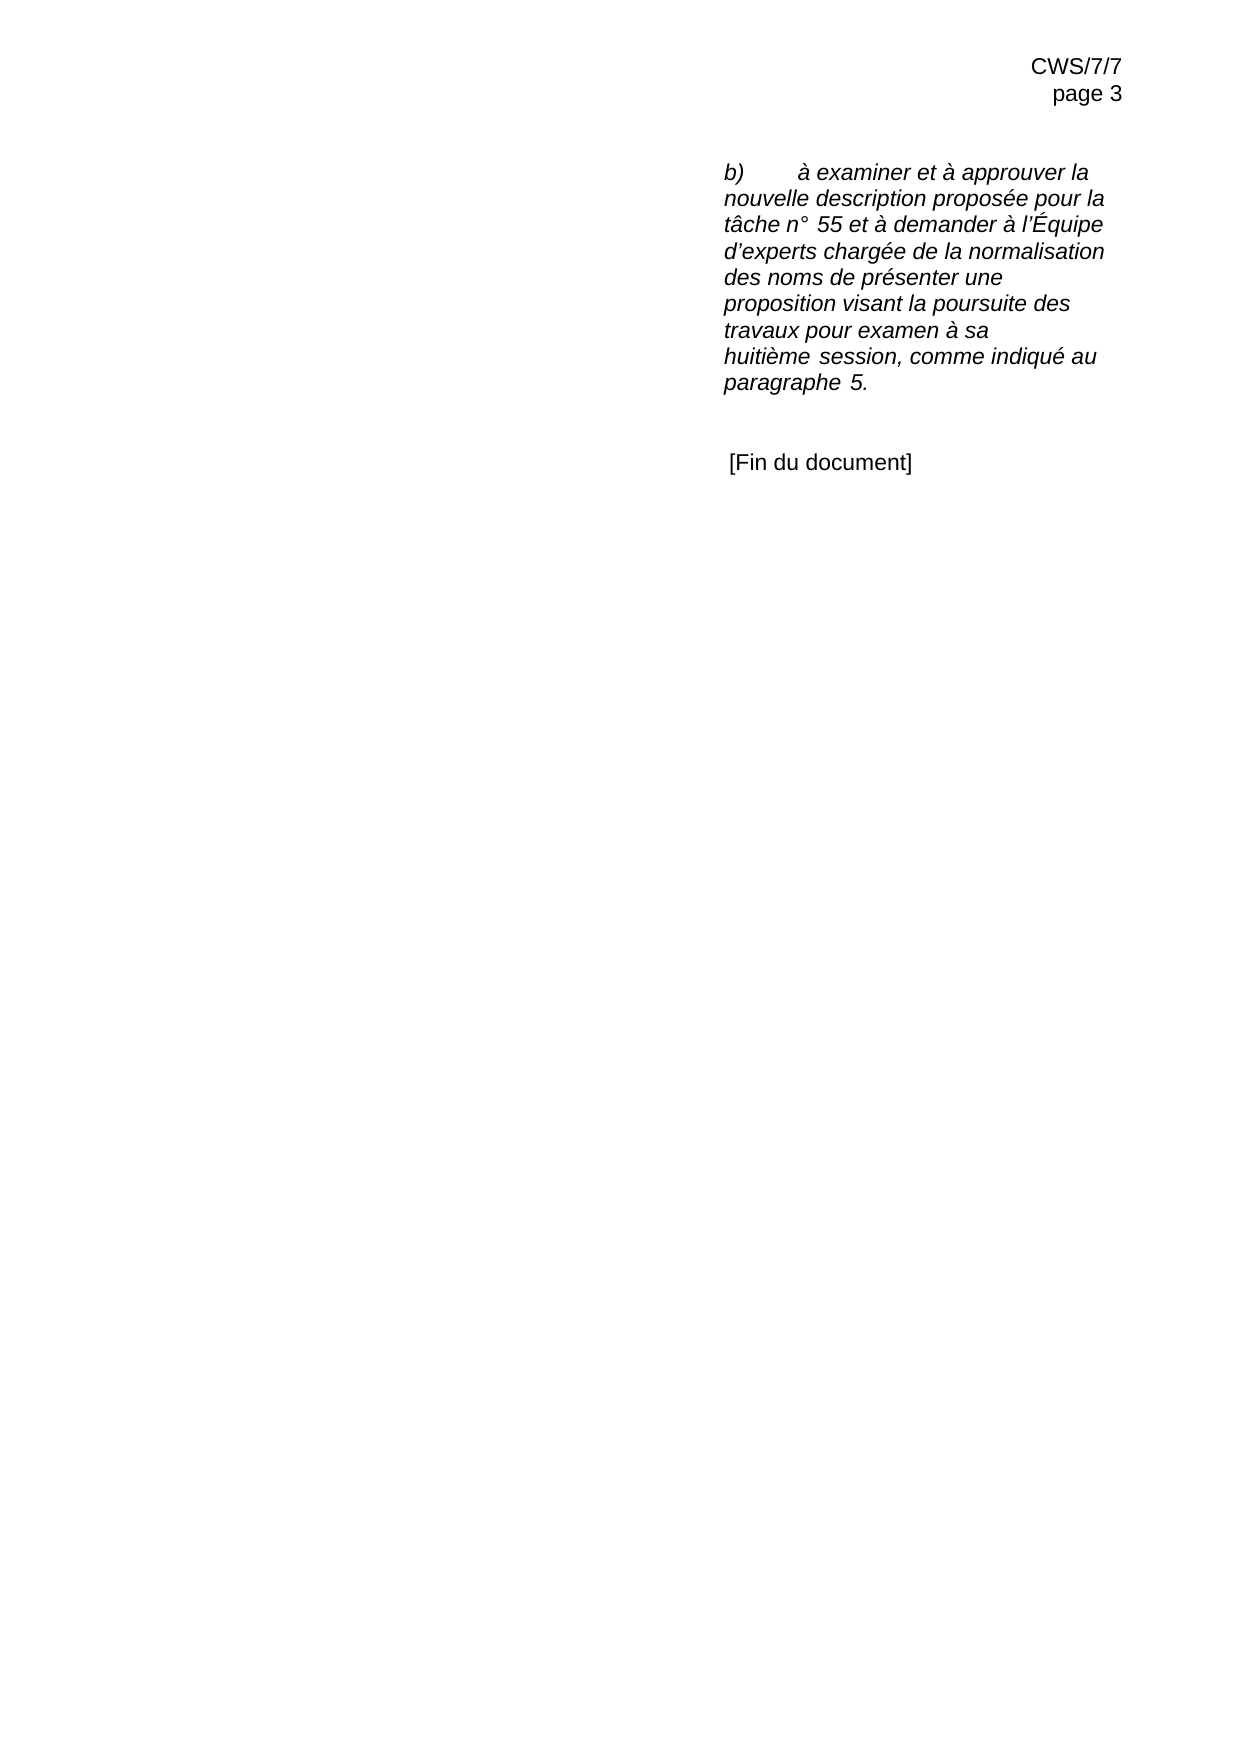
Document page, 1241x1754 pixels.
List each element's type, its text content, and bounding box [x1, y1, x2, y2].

text [Fin du document] [729, 448, 1122, 475]
list à examiner et à approuver la nouvelle description proposée pour la tâche n° 55 et à demander à l’Équipe d’experts chargée de la normalisation des noms de présenter une proposition visant la poursuite des travaux pour examen à sa huitième session, comme indiqué au paragraphe 5. [724, 158, 1122, 396]
